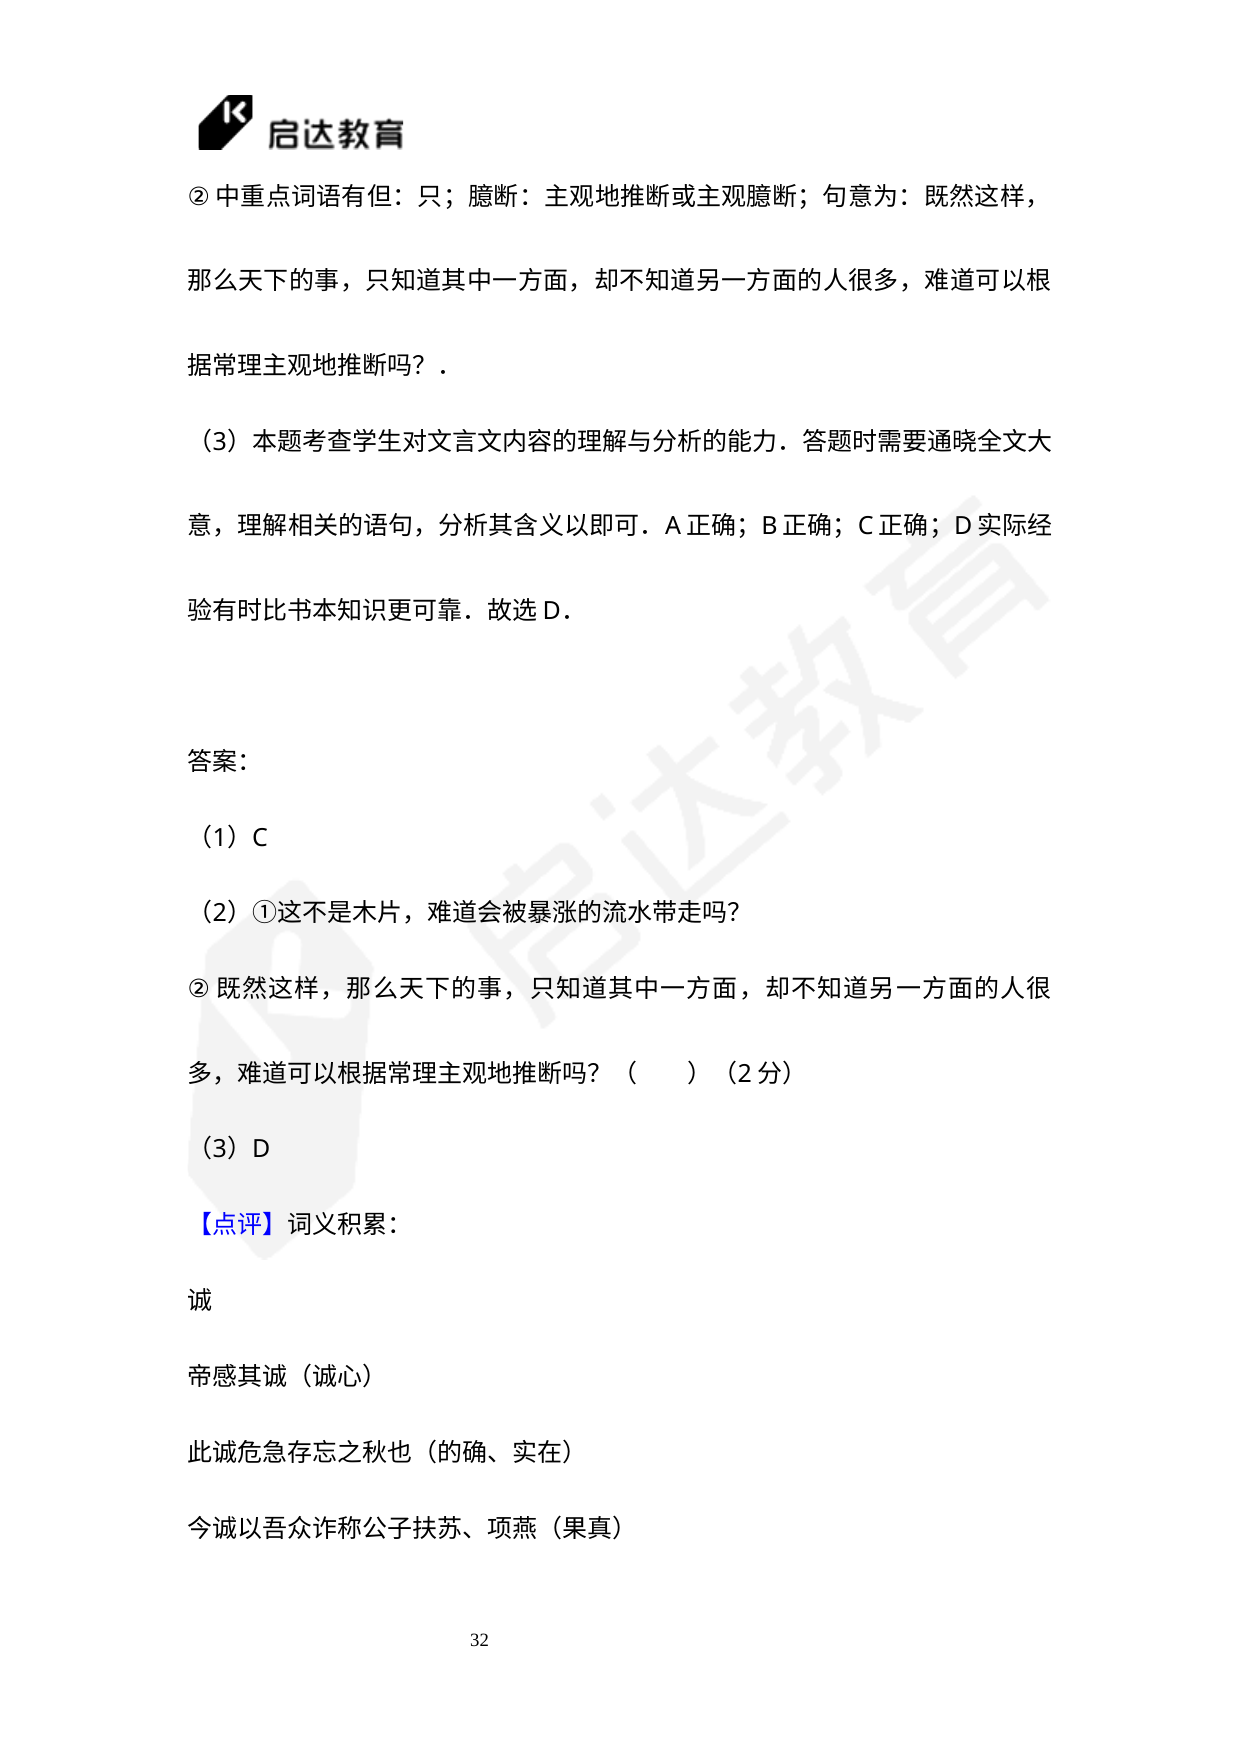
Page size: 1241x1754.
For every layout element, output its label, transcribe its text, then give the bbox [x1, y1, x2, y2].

text ②中重点词语有但：只；臆断：主观地推断或主观臆断；句意为：既然这样，那么天下的事，只知道其中一方面，却不知道另一方面的人很多，难道可以根据常理主观地推断吗？． [187, 162, 1053, 396]
text ②既然这样，那么天下的事，只知道其中一方面，却不知道另一方面的人很多，难道可以根据常理主观地推断吗？（ ）（2分） [187, 954, 1053, 1104]
text 此诚危急存忘之秋也（的确、实在） [187, 1418, 1053, 1483]
text 【点评】词义积累： [187, 1190, 1053, 1255]
text （3）本题考查学生对文言文内容的理解与分析的能力．答题时需要通晓全文大意，理解相关的语句，分析其含义以即可．A正确；B正确；C正确；D实际经验有时比书本知识更可靠．故选D． [187, 407, 1053, 641]
text 答案： [187, 727, 1053, 792]
text （3）D [187, 1114, 1053, 1179]
text 今诚以吾众诈称公子扶苏、项燕（果真） [187, 1494, 1053, 1559]
text （2）①这不是木片，难道会被暴涨的流水带走吗？ [187, 878, 1053, 943]
text （1）C [187, 803, 1053, 868]
text 诚 [187, 1266, 1053, 1331]
picture [198, 95, 404, 150]
text 帝感其诚（诚心） [187, 1342, 1053, 1407]
